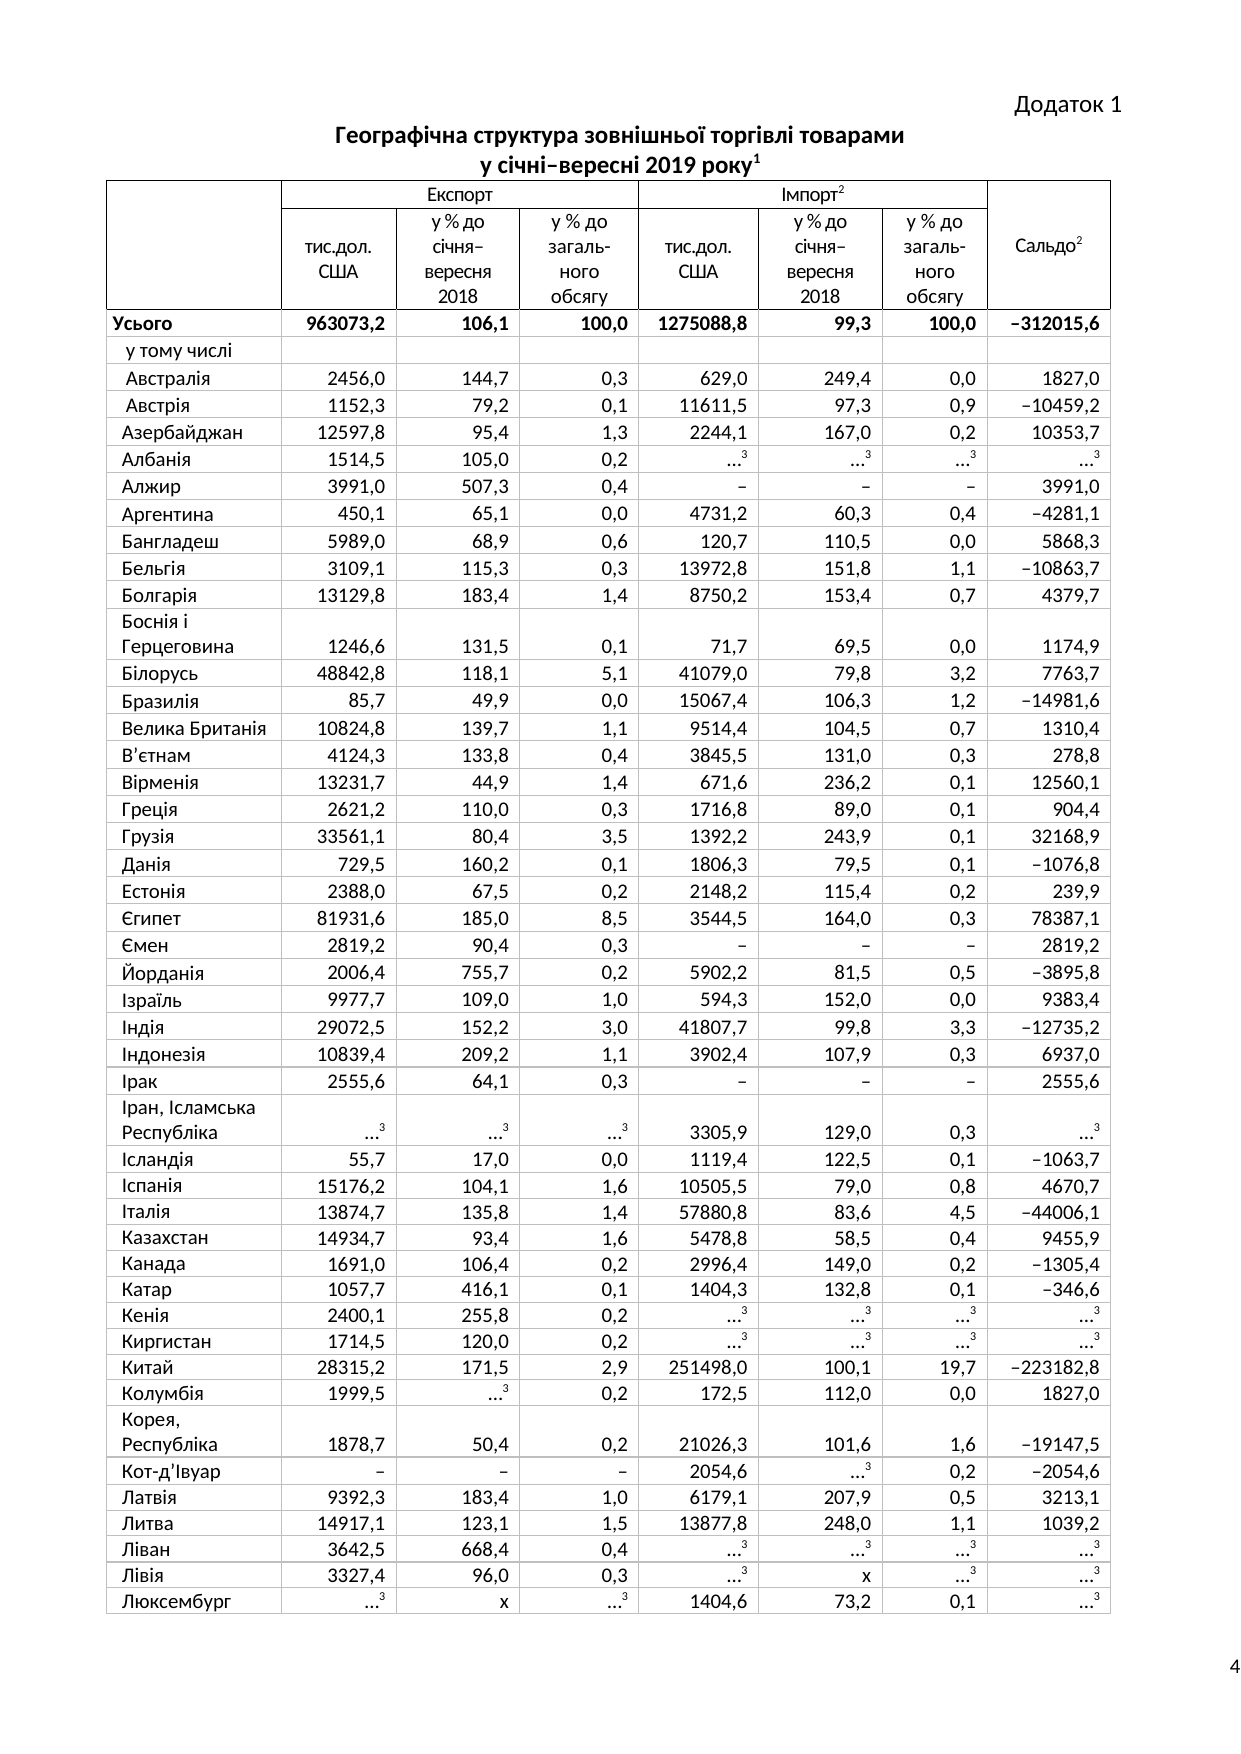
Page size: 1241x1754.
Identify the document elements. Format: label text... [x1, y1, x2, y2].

table_cell 100,0 [883, 310, 987, 336]
table_cell Ліван [107, 1536, 281, 1561]
table_cell [397, 337, 519, 363]
table_cell 2054,6 [639, 1458, 758, 1483]
table_cell 152,0 [759, 986, 882, 1012]
text Географічна структура зовнішньої торгівлі товарами [118, 119, 1122, 150]
table_cell …3 [988, 1588, 1110, 1613]
table_cell 2006,4 [282, 959, 396, 985]
table_cell 3,0 [520, 1013, 638, 1039]
table_cell 0,1 [883, 823, 987, 849]
table_cell 0,0 [520, 1146, 638, 1172]
table_cell – [639, 1068, 758, 1094]
table_cell Індонезія [107, 1040, 281, 1066]
table_cell 8750,2 [639, 581, 758, 608]
table_cell –19147,5 [988, 1406, 1110, 1456]
table_cell 1,1 [883, 1511, 987, 1535]
table_cell 9977,7 [282, 986, 396, 1012]
table_header Імпорт2 [639, 181, 987, 207]
table_cell 278,8 [988, 741, 1110, 767]
table_cell 236,2 [759, 769, 882, 794]
table_cell …3 [397, 1095, 519, 1145]
table_cell …3 [883, 1563, 987, 1587]
table_cell 139,7 [397, 714, 519, 740]
table_cell 9383,4 [988, 986, 1110, 1012]
table_cell Італія [107, 1199, 281, 1224]
table_cell 1,1 [883, 554, 987, 580]
table_cell 109,0 [397, 986, 519, 1012]
table_cell Канада [107, 1251, 281, 1276]
table_cell …3 [282, 1588, 396, 1613]
table_cell 2148,2 [639, 877, 758, 903]
table_cell –44006,1 [988, 1199, 1110, 1224]
table_cell Єгипет [107, 904, 281, 931]
table_cell у % до загаль- ного обсягу [883, 209, 987, 308]
table_cell В’єтнам [107, 741, 281, 767]
table_cell 120,7 [639, 527, 758, 553]
table_cell 112,0 [759, 1380, 882, 1405]
table_cell Латвія [107, 1485, 281, 1509]
table_cell 12597,8 [282, 418, 396, 444]
table_cell 79,5 [759, 850, 882, 876]
table_cell 248,0 [759, 1511, 882, 1535]
table_cell 60,3 [759, 500, 882, 526]
table_cell 1,6 [520, 1225, 638, 1250]
table_cell 110,0 [397, 796, 519, 822]
table_cell у тому числі [107, 337, 281, 363]
table_cell –14981,6 [988, 687, 1110, 713]
table_cell 1,6 [520, 1173, 638, 1198]
table_cell [639, 337, 758, 363]
table_cell Австралія [107, 364, 281, 390]
text Додаток 1 [118, 89, 1122, 119]
table_cell 104,5 [759, 714, 882, 740]
table_cell –312015,6 [988, 310, 1110, 336]
table_cell 4124,3 [282, 741, 396, 767]
table_cell 96,0 [397, 1563, 519, 1587]
table_cell [282, 337, 396, 363]
table_cell 3327,4 [282, 1563, 396, 1587]
table_cell 207,9 [759, 1485, 882, 1509]
table_cell 0,2 [520, 1329, 638, 1353]
table_cell 0,2 [520, 959, 638, 985]
table_cell 243,9 [759, 823, 882, 849]
table_cell 2,9 [520, 1355, 638, 1379]
table_cell 0,2 [883, 877, 987, 903]
table_cell 49,9 [397, 687, 519, 713]
table_cell – [883, 473, 987, 499]
table_cell 135,8 [397, 1199, 519, 1224]
table_cell Албанія [107, 446, 281, 472]
table_cell Азербайджан [107, 418, 281, 444]
table_cell 3991,0 [282, 473, 396, 499]
table_cell 0,6 [520, 527, 638, 553]
table_cell 1999,5 [282, 1380, 396, 1405]
table_cell 0,2 [883, 1458, 987, 1483]
table_cell – [397, 1458, 519, 1483]
table_cell 0,8 [883, 1173, 987, 1198]
table_cell 12560,1 [988, 769, 1110, 794]
table_cell 115,3 [397, 554, 519, 580]
table_cell 0,1 [883, 850, 987, 876]
table_cell 15067,4 [639, 687, 758, 713]
table_cell 1404,3 [639, 1277, 758, 1302]
table_cell Болгарія [107, 581, 281, 608]
table_cell 251498,0 [639, 1355, 758, 1379]
table_cell 0,0 [883, 527, 987, 553]
table_cell 3305,9 [639, 1095, 758, 1145]
table_cell 132,8 [759, 1277, 882, 1302]
table_cell 6937,0 [988, 1040, 1110, 1066]
table_cell …3 [520, 1588, 638, 1613]
table_cell …3 [639, 1536, 758, 1561]
table_cell 0,2 [520, 1251, 638, 1276]
table_cell 104,1 [397, 1173, 519, 1198]
table_cell …3 [759, 1458, 882, 1483]
table_cell 89,0 [759, 796, 882, 822]
table_cell 2621,2 [282, 796, 396, 822]
table_cell Кенія [107, 1303, 281, 1327]
table_cell 183,4 [397, 581, 519, 608]
table_cell –1076,8 [988, 850, 1110, 876]
table_cell 0,1 [883, 1588, 987, 1613]
table_cell 2555,6 [282, 1068, 396, 1094]
table_cell …3 [883, 1303, 987, 1327]
table_cell 0,3 [883, 904, 987, 931]
table_cell 152,2 [397, 1013, 519, 1039]
table_cell 1119,4 [639, 1146, 758, 1172]
table_cell 1514,5 [282, 446, 396, 472]
table_header [107, 181, 281, 308]
table_cell 131,0 [759, 741, 882, 767]
table_cell …3 [759, 1536, 882, 1561]
table_cell 904,4 [988, 796, 1110, 822]
table_cell Естонія [107, 877, 281, 903]
table_cell …3 [988, 1563, 1110, 1587]
table_cell 629,0 [639, 364, 758, 390]
table_cell 0,3 [520, 1068, 638, 1094]
table_cell 115,4 [759, 877, 882, 903]
table_cell 123,1 [397, 1511, 519, 1535]
table_cell 0,0 [520, 687, 638, 713]
table_cell 41807,7 [639, 1013, 758, 1039]
table_cell 106,3 [759, 687, 882, 713]
table_cell 0,4 [883, 500, 987, 526]
table_cell –4281,1 [988, 500, 1110, 526]
table_cell …3 [988, 446, 1110, 472]
table_cell 95,4 [397, 418, 519, 444]
table_cell 57880,8 [639, 1199, 758, 1224]
table_cell Бразилія [107, 687, 281, 713]
table_cell …3 [282, 1095, 396, 1145]
table_cell 69,5 [759, 609, 882, 659]
table_cell 3902,4 [639, 1040, 758, 1066]
table_cell 71,7 [639, 609, 758, 659]
table_cell 1,2 [883, 687, 987, 713]
table_cell 0,1 [883, 1277, 987, 1302]
table_cell 0,3 [520, 932, 638, 958]
table_cell х [759, 1563, 882, 1587]
table_cell 107,9 [759, 1040, 882, 1066]
table_cell 450,1 [282, 500, 396, 526]
table_cell …3 [639, 1303, 758, 1327]
table_cell …3 [883, 1329, 987, 1353]
table_cell 164,0 [759, 904, 882, 931]
table_cell Киргистан [107, 1329, 281, 1353]
table_cell 10824,8 [282, 714, 396, 740]
table_cell 55,7 [282, 1146, 396, 1172]
table_cell 101,6 [759, 1406, 882, 1456]
table_cell 1,6 [883, 1406, 987, 1456]
table_cell 1310,4 [988, 714, 1110, 740]
table_cell 17,0 [397, 1146, 519, 1172]
table_cell 0,3 [883, 1040, 987, 1066]
table_cell 106,1 [397, 310, 519, 336]
table_cell у % до загаль- ного обсягу [520, 209, 638, 308]
table_cell …3 [759, 1303, 882, 1327]
table_cell 68,9 [397, 527, 519, 553]
table_cell 11611,5 [639, 391, 758, 417]
table_cell …3 [639, 1563, 758, 1587]
table_cell –10863,7 [988, 554, 1110, 580]
table_cell –2054,6 [988, 1458, 1110, 1483]
table_cell …3 [883, 446, 987, 472]
text у січні–вересні 2019 року1 [118, 150, 1122, 180]
table_cell Білорусь [107, 660, 281, 686]
table_cell 1714,5 [282, 1329, 396, 1353]
table_cell Ірак [107, 1068, 281, 1094]
table_cell 0,3 [883, 741, 987, 767]
table_cell 2456,0 [282, 364, 396, 390]
table_cell 83,6 [759, 1199, 882, 1224]
table_cell 64,1 [397, 1068, 519, 1094]
table_cell 3,2 [883, 660, 987, 686]
table_cell 963073,2 [282, 310, 396, 336]
table_cell 99,8 [759, 1013, 882, 1039]
table_cell 0,0 [520, 500, 638, 526]
table_cell Боснія і Герцеговина [107, 609, 281, 659]
table_cell 1827,0 [988, 364, 1110, 390]
table_cell Литва [107, 1511, 281, 1535]
table_cell Кот-д’Івуар [107, 1458, 281, 1483]
table_cell –12735,2 [988, 1013, 1110, 1039]
table_cell 29072,5 [282, 1013, 396, 1039]
table_cell 0,4 [520, 1536, 638, 1561]
table_cell 0,3 [883, 1095, 987, 1145]
table_cell 171,5 [397, 1355, 519, 1379]
table_cell …3 [988, 1536, 1110, 1561]
table_cell 2244,1 [639, 418, 758, 444]
table_cell – [282, 1458, 396, 1483]
table_cell 81931,6 [282, 904, 396, 931]
table_cell 67,5 [397, 877, 519, 903]
table_cell 0,9 [883, 391, 987, 417]
table_cell 1,4 [520, 769, 638, 794]
table_cell у % до січня–вересня 2018 [397, 209, 519, 308]
table_cell 1827,0 [988, 1380, 1110, 1405]
table_cell –1305,4 [988, 1251, 1110, 1276]
table_cell тис.дол. США [282, 209, 396, 308]
table_cell 0,2 [520, 1303, 638, 1327]
table_cell 1691,0 [282, 1251, 396, 1276]
table_cell 85,7 [282, 687, 396, 713]
table_cell 3845,5 [639, 741, 758, 767]
table_cell 48842,8 [282, 660, 396, 686]
table_cell 239,9 [988, 877, 1110, 903]
table_cell 729,5 [282, 850, 396, 876]
table_cell 1,5 [520, 1511, 638, 1535]
table_cell Велика Британія [107, 714, 281, 740]
table_cell Алжир [107, 473, 281, 499]
table_cell 3,3 [883, 1013, 987, 1039]
table_cell 183,4 [397, 1485, 519, 1509]
table_cell 28315,2 [282, 1355, 396, 1379]
table_cell 0,2 [883, 418, 987, 444]
table_cell 58,5 [759, 1225, 882, 1250]
table_cell 0,3 [520, 554, 638, 580]
table_cell …3 [759, 1329, 882, 1353]
table_cell 32168,9 [988, 823, 1110, 849]
table_cell 2388,0 [282, 877, 396, 903]
table_cell 0,0 [883, 1380, 987, 1405]
table_cell 2400,1 [282, 1303, 396, 1327]
table_cell Лівія [107, 1563, 281, 1587]
table_cell 106,4 [397, 1251, 519, 1276]
table_cell – [759, 932, 882, 958]
table_cell 172,5 [639, 1380, 758, 1405]
table_cell тис.дол. США [639, 209, 758, 308]
table_cell 4670,7 [988, 1173, 1110, 1198]
table_cell 1392,2 [639, 823, 758, 849]
table_cell 1275088,8 [639, 310, 758, 336]
table_cell –3895,8 [988, 959, 1110, 985]
table_cell 0,1 [883, 1146, 987, 1172]
table_cell 10505,5 [639, 1173, 758, 1198]
table_cell 2819,2 [282, 932, 396, 958]
table_cell 1,0 [520, 986, 638, 1012]
table_cell 78387,1 [988, 904, 1110, 931]
table_cell 671,6 [639, 769, 758, 794]
table_cell 1,3 [520, 418, 638, 444]
table_cell –1063,7 [988, 1146, 1110, 1172]
table_cell 1878,7 [282, 1406, 396, 1456]
table_cell 93,4 [397, 1225, 519, 1250]
table_cell – [639, 932, 758, 958]
table_cell 0,3 [520, 364, 638, 390]
table_cell Бангладеш [107, 527, 281, 553]
table_cell 3642,5 [282, 1536, 396, 1561]
table_cell Ісландія [107, 1146, 281, 1172]
table_cell 79,8 [759, 660, 882, 686]
table_cell 44,9 [397, 769, 519, 794]
table_cell …3 [397, 1380, 519, 1405]
table_cell 1716,8 [639, 796, 758, 822]
table_cell 50,4 [397, 1406, 519, 1456]
table_cell 21026,3 [639, 1406, 758, 1456]
table_cell 1,1 [520, 1040, 638, 1066]
table_cell 3991,0 [988, 473, 1110, 499]
table_cell [883, 337, 987, 363]
table_cell Данія [107, 850, 281, 876]
table_cell 13129,8 [282, 581, 396, 608]
table_cell 10353,7 [988, 418, 1110, 444]
table_cell 110,5 [759, 527, 882, 553]
table_cell 120,0 [397, 1329, 519, 1353]
table_cell 1,4 [520, 581, 638, 608]
table_cell 1039,2 [988, 1511, 1110, 1535]
table_cell Аргентина [107, 500, 281, 526]
table_cell …3 [883, 1536, 987, 1561]
table_cell [520, 337, 638, 363]
table_cell 1246,6 [282, 609, 396, 659]
table_cell 507,3 [397, 473, 519, 499]
table_cell 73,2 [759, 1588, 882, 1613]
table_cell 0,7 [883, 714, 987, 740]
table_cell –10459,2 [988, 391, 1110, 417]
table_cell 1,1 [520, 714, 638, 740]
table_cell 755,7 [397, 959, 519, 985]
table_cell 0,4 [520, 741, 638, 767]
table_cell Люксембург [107, 1588, 281, 1613]
table_cell 5,1 [520, 660, 638, 686]
table_cell 15176,2 [282, 1173, 396, 1198]
table_cell –346,6 [988, 1277, 1110, 1302]
table_cell Австрія [107, 391, 281, 417]
table_cell 0,3 [520, 1563, 638, 1587]
table_cell – [883, 1068, 987, 1094]
table_cell …3 [639, 1329, 758, 1353]
table_cell 4379,7 [988, 581, 1110, 608]
table_cell 249,4 [759, 364, 882, 390]
table_cell 0,2 [520, 1406, 638, 1456]
table_cell [988, 337, 1110, 363]
table_cell …3 [988, 1329, 1110, 1353]
table_cell 0,1 [883, 796, 987, 822]
table_cell 255,8 [397, 1303, 519, 1327]
table_cell 122,5 [759, 1146, 882, 1172]
table_cell 118,1 [397, 660, 519, 686]
table_cell …3 [988, 1095, 1110, 1145]
table_cell –223182,8 [988, 1355, 1110, 1379]
table_cell 80,4 [397, 823, 519, 849]
table_cell 1404,6 [639, 1588, 758, 1613]
table_cell 1806,3 [639, 850, 758, 876]
table_cell 153,4 [759, 581, 882, 608]
table_cell 33561,1 [282, 823, 396, 849]
table_cell 19,7 [883, 1355, 987, 1379]
table_cell 4,5 [883, 1199, 987, 1224]
table_cell 7763,7 [988, 660, 1110, 686]
table_cell 0,7 [883, 581, 987, 608]
table_cell 5868,3 [988, 527, 1110, 553]
table_cell у % до січня–вересня 2018 [759, 209, 882, 308]
table_cell 100,1 [759, 1355, 882, 1379]
table_cell 167,0 [759, 418, 882, 444]
table_cell Іспанія [107, 1173, 281, 1198]
table_cell 5478,8 [639, 1225, 758, 1250]
table_cell 0,1 [520, 609, 638, 659]
table_cell 151,8 [759, 554, 882, 580]
table_cell 160,2 [397, 850, 519, 876]
table_cell Вірменія [107, 769, 281, 794]
table_cell 0,1 [520, 850, 638, 876]
table_cell …3 [520, 1095, 638, 1145]
table_cell 14917,1 [282, 1511, 396, 1535]
table_cell 0,4 [520, 473, 638, 499]
table_cell 3,5 [520, 823, 638, 849]
table_cell 0,2 [520, 877, 638, 903]
table_header Сальдо2 [988, 181, 1110, 308]
table_cell 9392,3 [282, 1485, 396, 1509]
table_cell Усього [107, 310, 281, 336]
table_cell 9514,4 [639, 714, 758, 740]
table_cell Колумбія [107, 1380, 281, 1405]
table_cell 10839,4 [282, 1040, 396, 1066]
table_cell Індія [107, 1013, 281, 1039]
table_cell 8,5 [520, 904, 638, 931]
table_cell Китай [107, 1355, 281, 1379]
table_cell – [883, 932, 987, 958]
table_cell 81,5 [759, 959, 882, 985]
table_cell 1,0 [520, 1485, 638, 1509]
table_cell 144,7 [397, 364, 519, 390]
table_cell 5902,2 [639, 959, 758, 985]
table_cell 105,0 [397, 446, 519, 472]
table_cell 0,5 [883, 1485, 987, 1509]
table_cell 13877,8 [639, 1511, 758, 1535]
table_cell – [520, 1458, 638, 1483]
table_cell Йорданія [107, 959, 281, 985]
table_cell 4731,2 [639, 500, 758, 526]
table_cell 99,3 [759, 310, 882, 336]
table_cell 1057,7 [282, 1277, 396, 1302]
table_cell Грузія [107, 823, 281, 849]
table_cell 0,2 [520, 1380, 638, 1405]
table_cell …3 [988, 1303, 1110, 1327]
table_cell – [639, 473, 758, 499]
table_cell 2819,2 [988, 932, 1110, 958]
table_cell 5989,0 [282, 527, 396, 553]
table_cell Греція [107, 796, 281, 822]
table_cell Іран, Ісламська Республіка [107, 1095, 281, 1145]
table_cell 0,2 [520, 446, 638, 472]
table_cell 2996,4 [639, 1251, 758, 1276]
table_cell 2555,6 [988, 1068, 1110, 1094]
table_cell Ємен [107, 932, 281, 958]
table_cell 0,5 [883, 959, 987, 985]
table_cell …3 [639, 446, 758, 472]
table_cell 0,1 [520, 1277, 638, 1302]
table_cell 3213,1 [988, 1485, 1110, 1509]
table_cell 9455,9 [988, 1225, 1110, 1250]
table_cell 3544,5 [639, 904, 758, 931]
table_cell 209,2 [397, 1040, 519, 1066]
table_cell – [759, 1068, 882, 1094]
table_cell Бельгія [107, 554, 281, 580]
table_cell 129,0 [759, 1095, 882, 1145]
table_cell 0,2 [883, 1251, 987, 1276]
table_cell 79,0 [759, 1173, 882, 1198]
table_cell 65,1 [397, 500, 519, 526]
table_cell 90,4 [397, 932, 519, 958]
table_cell 131,5 [397, 609, 519, 659]
table_cell 13972,8 [639, 554, 758, 580]
table_cell 1,4 [520, 1199, 638, 1224]
table_cell 79,2 [397, 391, 519, 417]
table_cell 0,1 [883, 769, 987, 794]
table_cell 133,8 [397, 741, 519, 767]
table_cell 97,3 [759, 391, 882, 417]
table_cell 0,4 [883, 1225, 987, 1250]
table_cell 3109,1 [282, 554, 396, 580]
table_cell 14934,7 [282, 1225, 396, 1250]
table_cell 6179,1 [639, 1485, 758, 1509]
table_cell …3 [759, 446, 882, 472]
table_cell 13874,7 [282, 1199, 396, 1224]
table_cell Казахстан [107, 1225, 281, 1250]
table_cell 1174,9 [988, 609, 1110, 659]
table_cell 416,1 [397, 1277, 519, 1302]
table_cell – [759, 473, 882, 499]
table_cell 0,0 [883, 364, 987, 390]
table_cell 13231,7 [282, 769, 396, 794]
table_header Експорт [282, 181, 638, 207]
table_cell 149,0 [759, 1251, 882, 1276]
table_cell 668,4 [397, 1536, 519, 1561]
table_cell Ізраїль [107, 986, 281, 1012]
table_cell 1152,3 [282, 391, 396, 417]
table_cell Катар [107, 1277, 281, 1302]
table_cell 185,0 [397, 904, 519, 931]
table_cell 41079,0 [639, 660, 758, 686]
table_cell [759, 337, 882, 363]
table_cell 594,3 [639, 986, 758, 1012]
table_cell 0,0 [883, 609, 987, 659]
table_cell 100,0 [520, 310, 638, 336]
table_cell х [397, 1588, 519, 1613]
table_cell Корея, Республіка [107, 1406, 281, 1456]
table_cell 0,3 [520, 796, 638, 822]
table_cell 0,0 [883, 986, 987, 1012]
table_cell 0,1 [520, 391, 638, 417]
